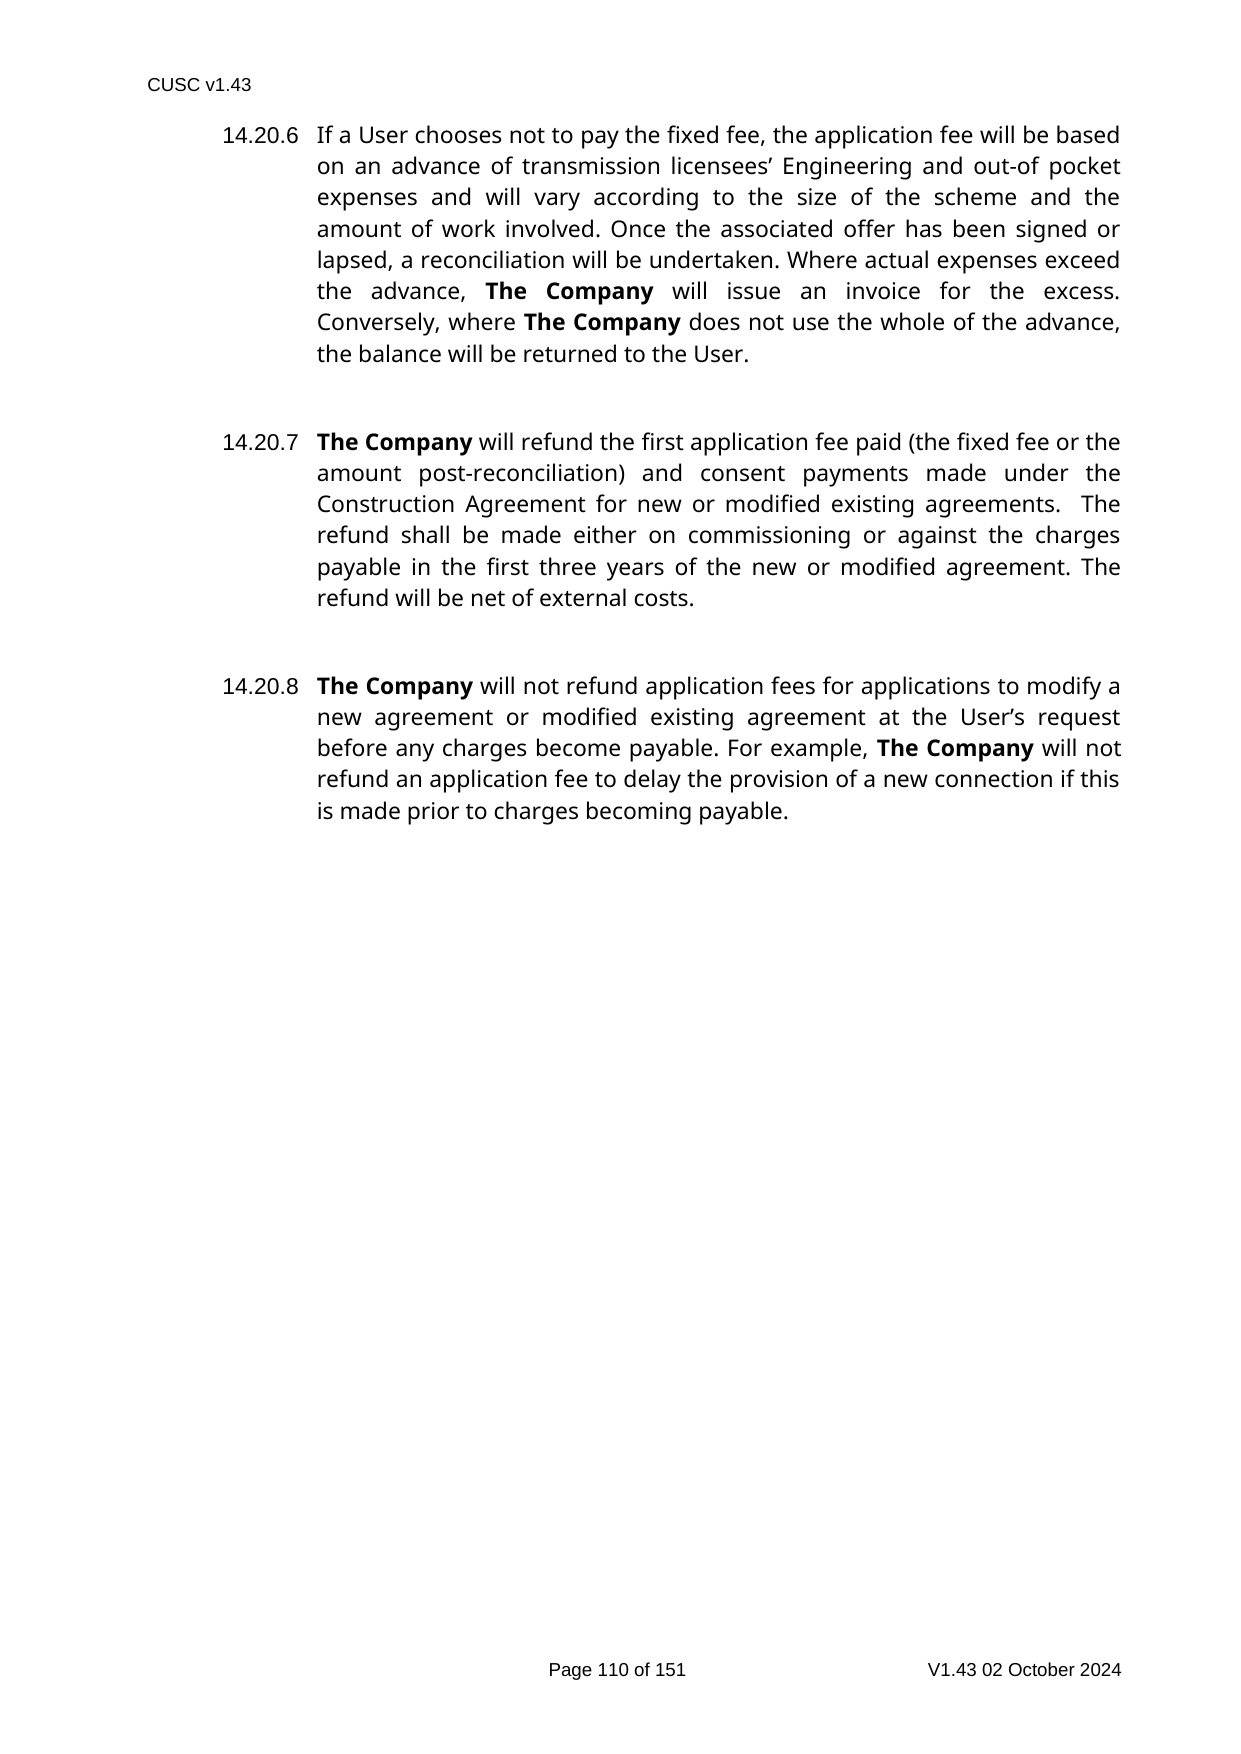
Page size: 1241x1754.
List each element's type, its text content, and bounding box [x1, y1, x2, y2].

list If a User chooses not to pay the fixed fee, the application fee will be based on an advance of transmission licensees’ Engineering and out-of pocket expenses and will vary according to the size of the scheme and the amount of work involved. Once the associated offer has been signed or lapsed, a reconciliation will be undertaken. Where actual expenses exceed the advance, The Company will issue an invoice for the excess. Conversely, where The Company does not use the whole of the advance, the balance will be returned to the User. [222, 119, 1121, 369]
list The Company will not refund application fees for applications to modify a new agreement or modified existing agreement at the User’s request before any charges become payable. For example, The Company will not refund an application fee to delay the provision of a new connection if this is made prior to charges becoming payable. [222, 669, 1121, 826]
list The Company will refund the first application fee paid (the fixed fee or the amount post-reconciliation) and consent payments made under the Construction Agreement for new or modified existing agreements. The refund shall be made either on commissioning or against the charges payable in the first three years of the new or modified agreement. The refund will be net of external costs. [222, 425, 1121, 613]
